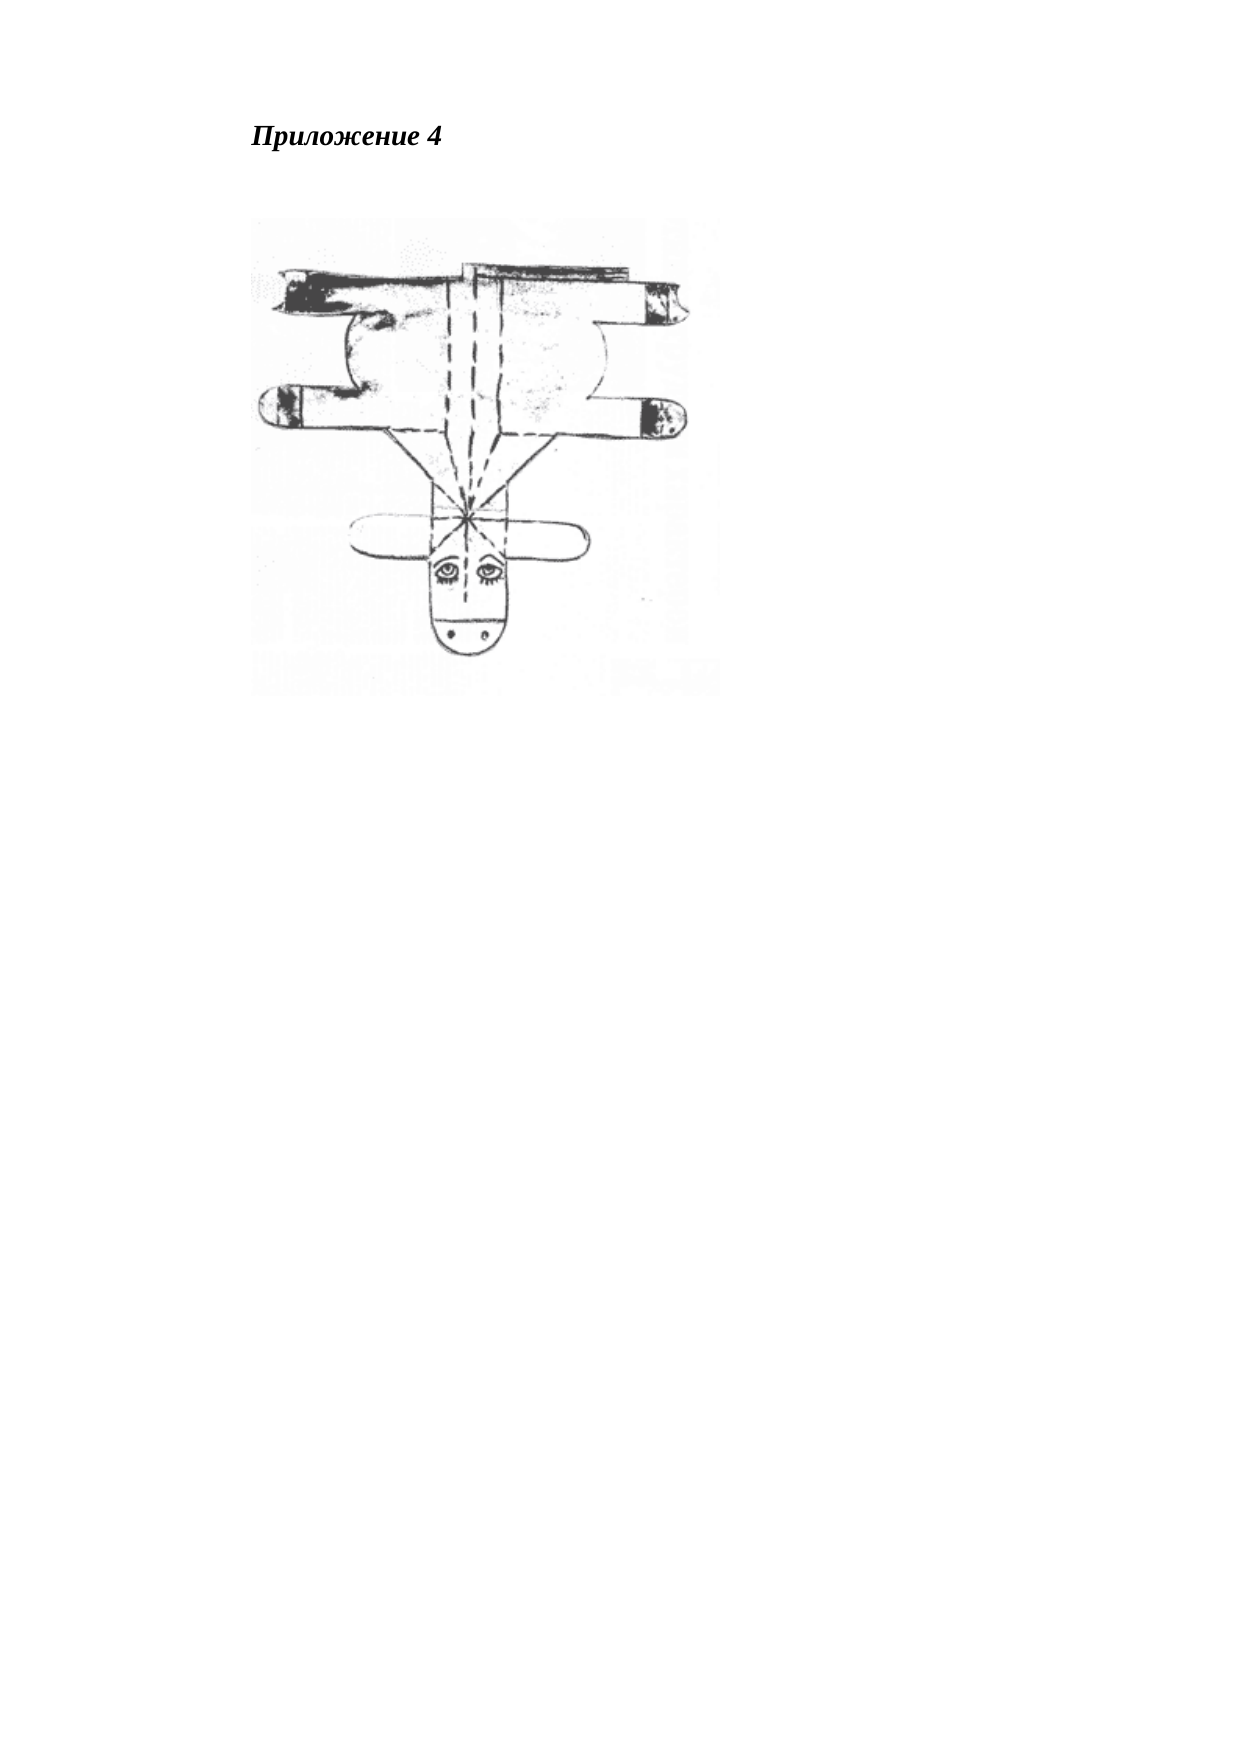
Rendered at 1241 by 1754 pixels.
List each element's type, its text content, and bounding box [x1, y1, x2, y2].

picture [251, 218, 720, 696]
text Приложение 4 [177, 118, 1152, 152]
